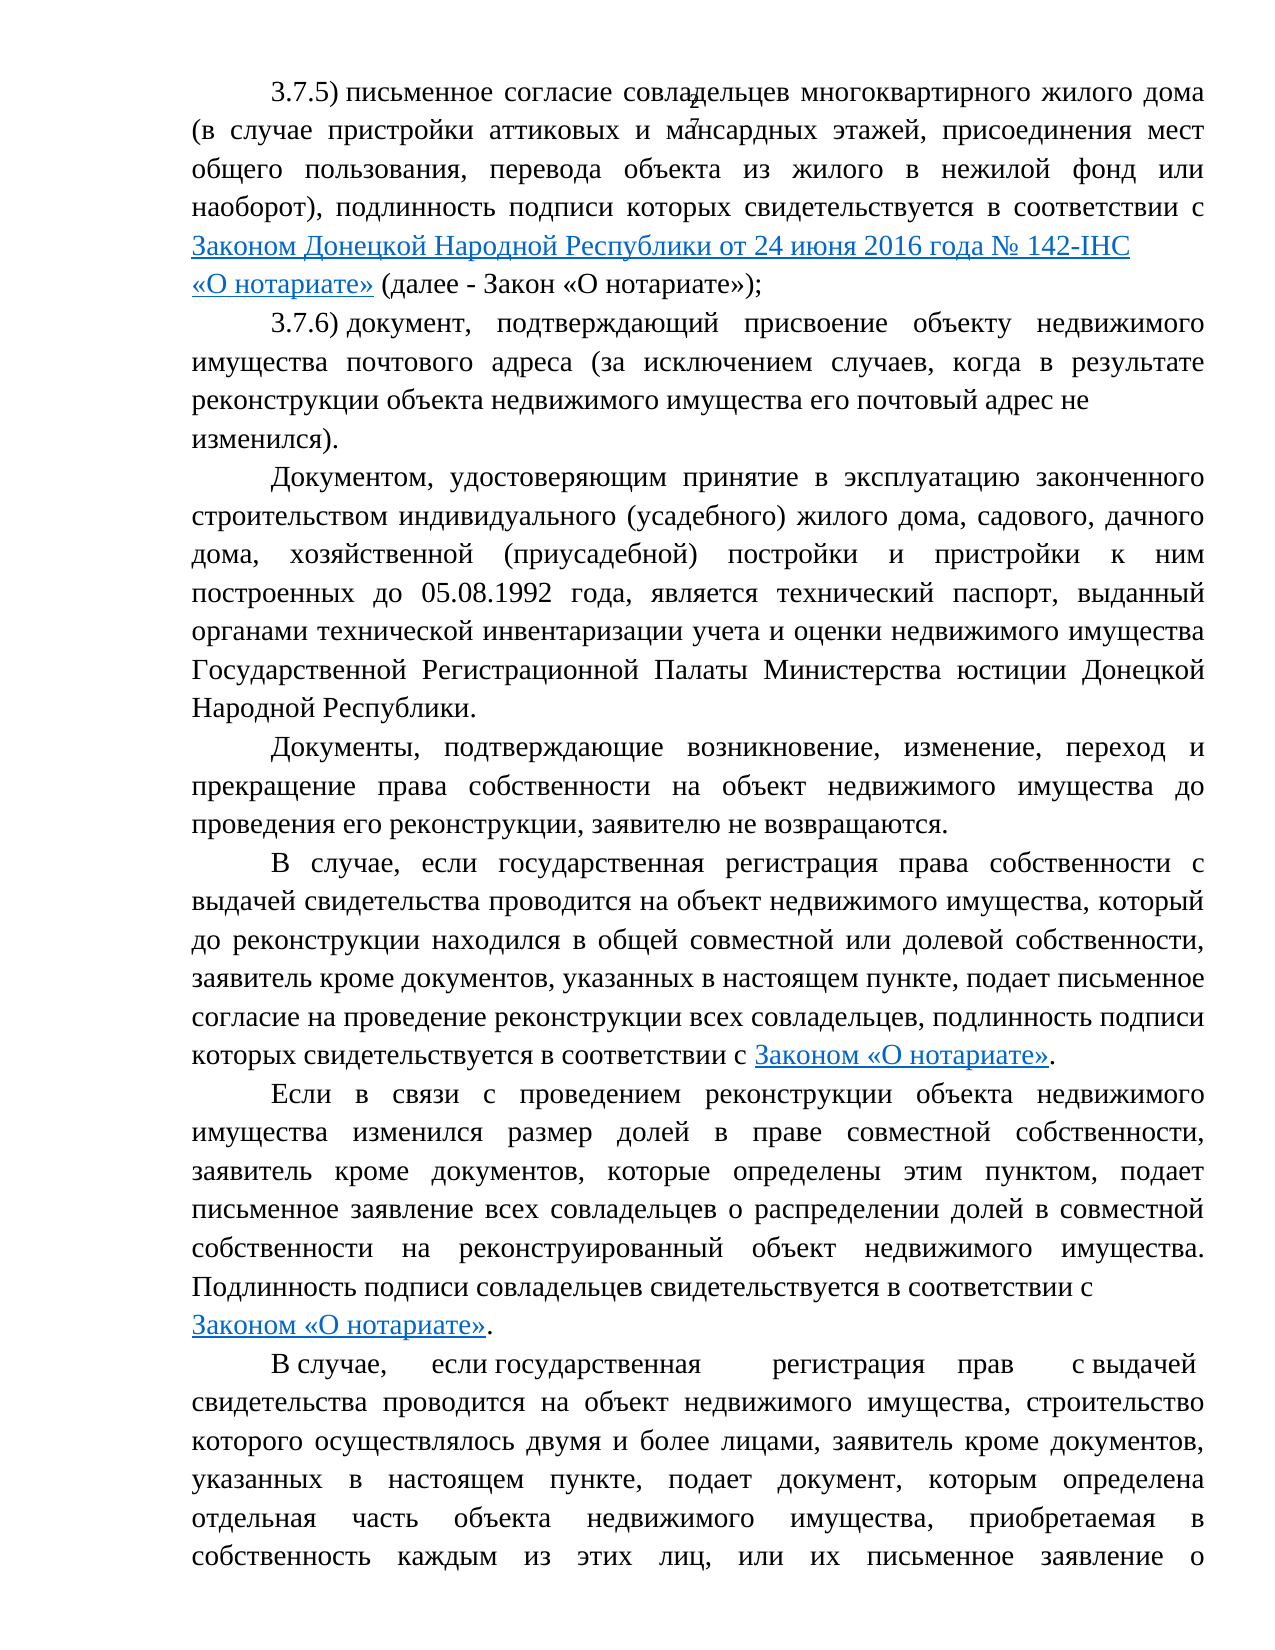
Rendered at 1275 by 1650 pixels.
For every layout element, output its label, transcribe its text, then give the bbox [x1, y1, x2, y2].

list письменное согласие совладельцев многоквартирного жилого дома (в случае пристройки аттиковых и мансардных этажей, присоединения мест общего пользования, перевода объекта из жилого в нежилой фонд или наоборот), подлинность подписи которых свидетельствуется в соответствии с Законом Донецкой Народной Республики от 24 июня 2016 года № 142-IHC [191, 74, 1205, 262]
text Документы, подтверждающие возникновение, изменение, переход и прекращение права собственности на объект недвижимого имущества до проведения его реконструкции, заявителю не возвращаются. [191, 729, 1205, 840]
text Законом «О нотариате». [191, 1307, 1205, 1341]
list документ, подтверждающий присвоение объекту недвижимого имущества почтового адреса (за исключением случаев, когда в результате реконструкции объекта недвижимого имущества его почтовый адрес не [191, 305, 1205, 416]
text В случае, если государственная регистрация прав с выдачей [191, 1346, 1205, 1379]
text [191, 1384, 1205, 1572]
text Если в связи с проведением реконструкции объекта недвижимого имущества изменился размер долей в праве совместной собственности, заявитель кроме документов, которые определены этим пунктом, подает письменное заявление всех совладельцев о распределении долей в совместной собственности на реконструированный объект недвижимого имущества. Подлинность подписи совладельцев свидетельствуется в соответствии с [191, 1076, 1205, 1302]
text В случае, если государственная регистрация права собственности с выдачей свидетельства проводится на объект недвижимого имущества, который до реконструкции находился в общей совместной или долевой собственности, заявитель кроме документов, указанных в настоящем пункте, подает письменное согласие на проведение реконструкции всех совладельцев, подлинность подписи которых свидетельствуется в соответствии с Законом «О нотариате». [191, 845, 1205, 1071]
text Документом, удостоверяющим принятие в эксплуатацию законченного строительством индивидуального (усадебного) жилого дома, садового, дачного дома, хозяйственной (приусадебной) постройки и пристройки к ним построенных до 05.08.1992 года, является технический паспорт, выданный органами технической инвентаризации учета и оценки недвижимого имущества Государственной Регистрационной Палаты Министерства юстиции Донецкой Народной Республики. [191, 459, 1205, 724]
text «О нотариате» (далее - Закон «О нотариате»); [191, 267, 1205, 300]
text изменился). [191, 421, 1205, 454]
